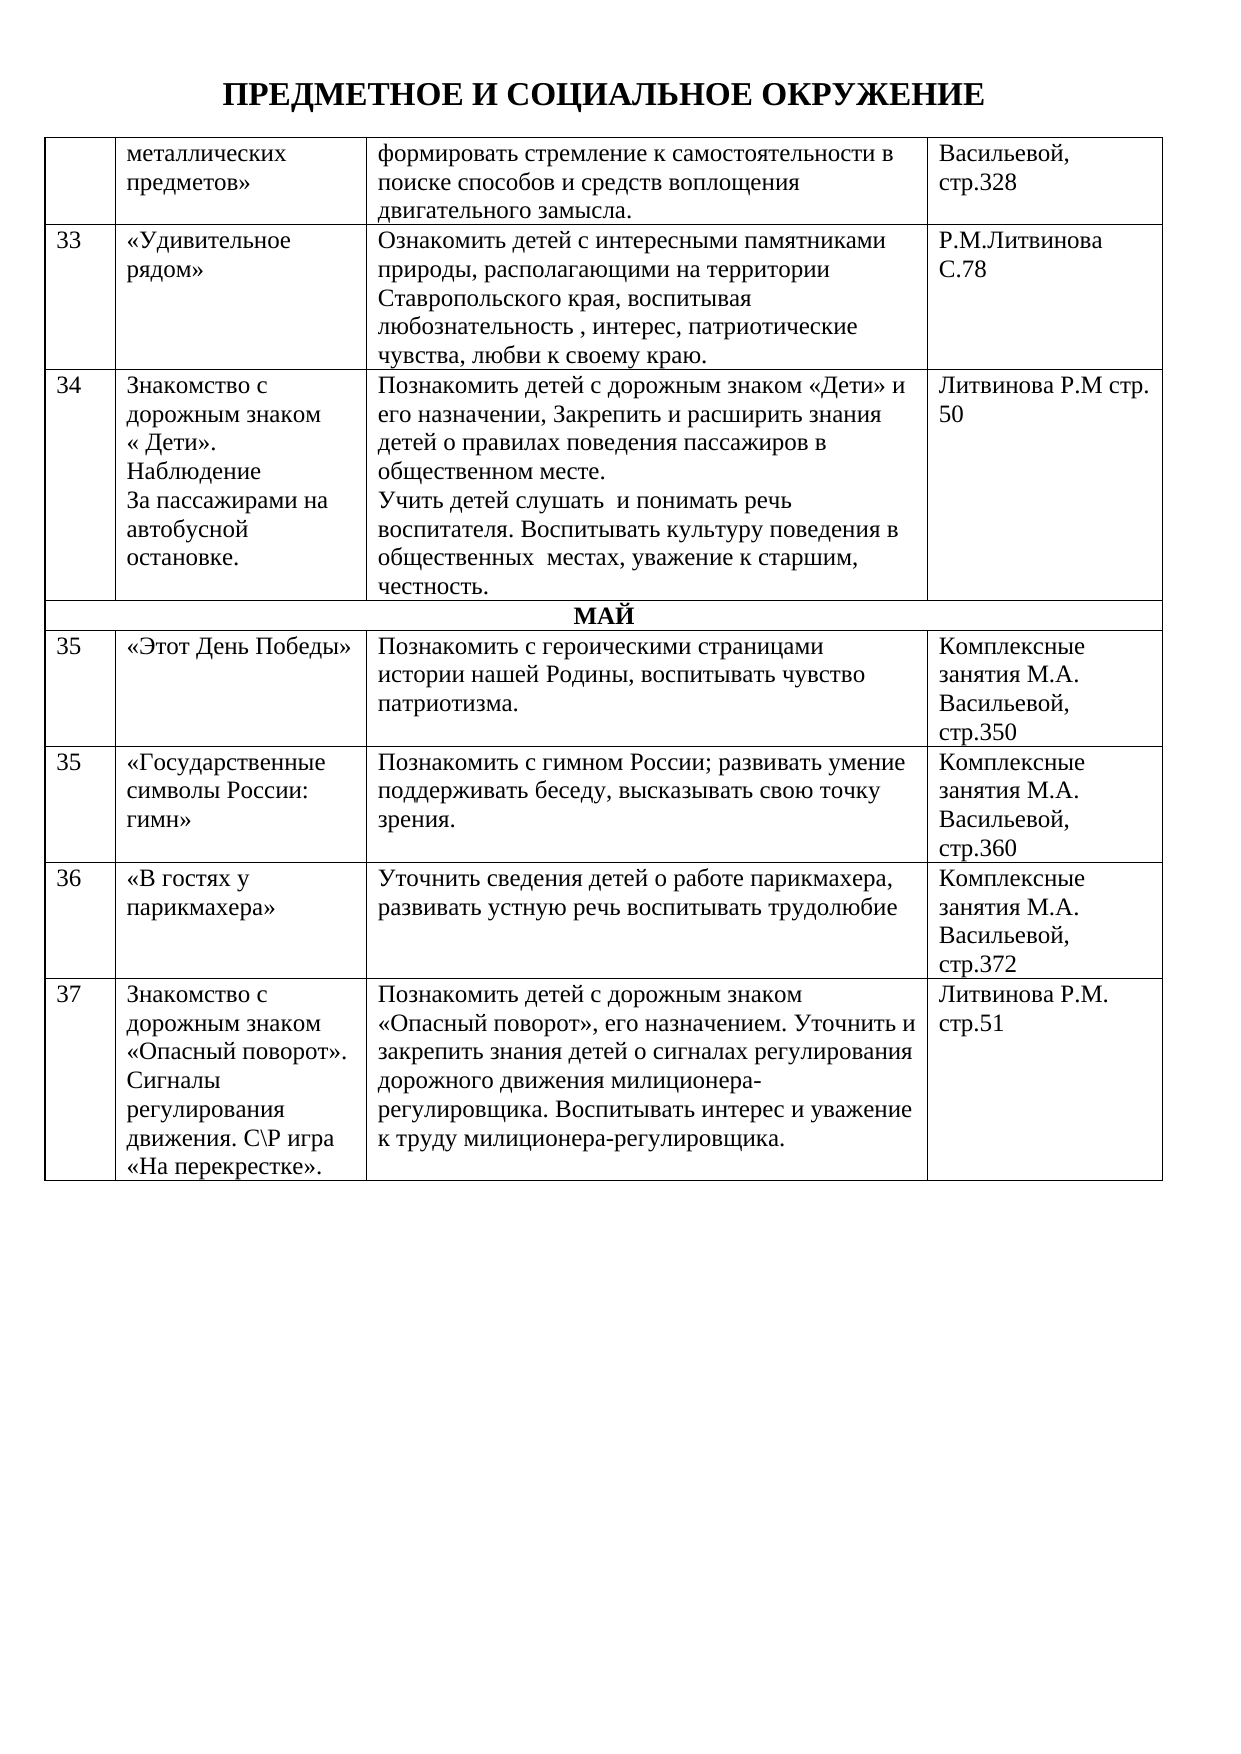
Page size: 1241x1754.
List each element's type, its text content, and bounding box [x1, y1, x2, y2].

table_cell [116, 138, 366, 224]
table_cell «Этот День Победы» [116, 631, 366, 746]
table_cell «Удивительное рядом» [116, 225, 366, 369]
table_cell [928, 138, 1162, 224]
table_cell Познакомить с героическими страницами истории нашей Родины, воспитывать чувство патриотизма. [367, 631, 927, 746]
table_cell Знакомство с дорожным знаком « Дети». Наблюдение За пассажирами на автобусной остановке. [116, 370, 366, 600]
table_cell Р.М.Литвинова С.78 [928, 225, 1162, 369]
table_cell 36 [46, 863, 115, 978]
table_cell 34 [46, 370, 115, 600]
table_cell 35 [46, 747, 115, 862]
table_cell Знакомство с дорожным знаком «Опасный поворот». Сигналы регулирования движения. С\Р игра «На перекрестке». [116, 979, 366, 1180]
table_cell Познакомить детей с дорожным знаком «Опасный поворот», его назначением. Уточнить и закрепить знания детей о сигналах регулирования дорожного движения милиционера-регулировщика. Воспитывать интерес и уважение к труду милиционера-регулировщика. [367, 979, 927, 1180]
table_cell 33 [46, 225, 115, 369]
table_cell МАЙ [46, 601, 1162, 630]
table_cell «Государственные символы России: гимн» [116, 747, 366, 862]
table_cell Ознакомить детей с интересными памятниками природы, располагающими на территории Ставропольского края, воспитывая любознательность , интерес, патриотические чувства, любви к своему краю. [367, 225, 927, 369]
table_cell Комплексные занятия М.А. Васильевой, стр.360 [928, 747, 1162, 862]
table_cell Комплексные занятия М.А. Васильевой, стр.372 [928, 863, 1162, 978]
table_cell Познакомить детей с дорожным знаком «Дети» и его назначении, Закрепить и расширить знания детей о правилах поведения пассажиров в общественном месте. Учить детей слушать и понимать речь воспитателя. Воспитывать культуру поведения в общественных местах, уважение к старшим, честность. [367, 370, 927, 600]
table_cell Литвинова Р.М стр. 50 [928, 370, 1162, 600]
table_cell 35 [46, 631, 115, 746]
table_cell 37 [46, 979, 115, 1180]
table_cell Комплексные занятия М.А. Васильевой, стр.350 [928, 631, 1162, 746]
table_cell 32 [46, 138, 115, 224]
table_cell Уточнить сведения детей о работе парикмахера, развивать устную речь воспитывать трудолюбие [367, 863, 927, 978]
table_cell Литвинова Р.М. стр.51 [928, 979, 1162, 1180]
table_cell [367, 138, 927, 224]
table_cell Познакомить с гимном России; развивать умение поддерживать беседу, высказывать свою точку зрения. [367, 747, 927, 862]
table_cell «В гостях у парикмахера» [116, 863, 366, 978]
